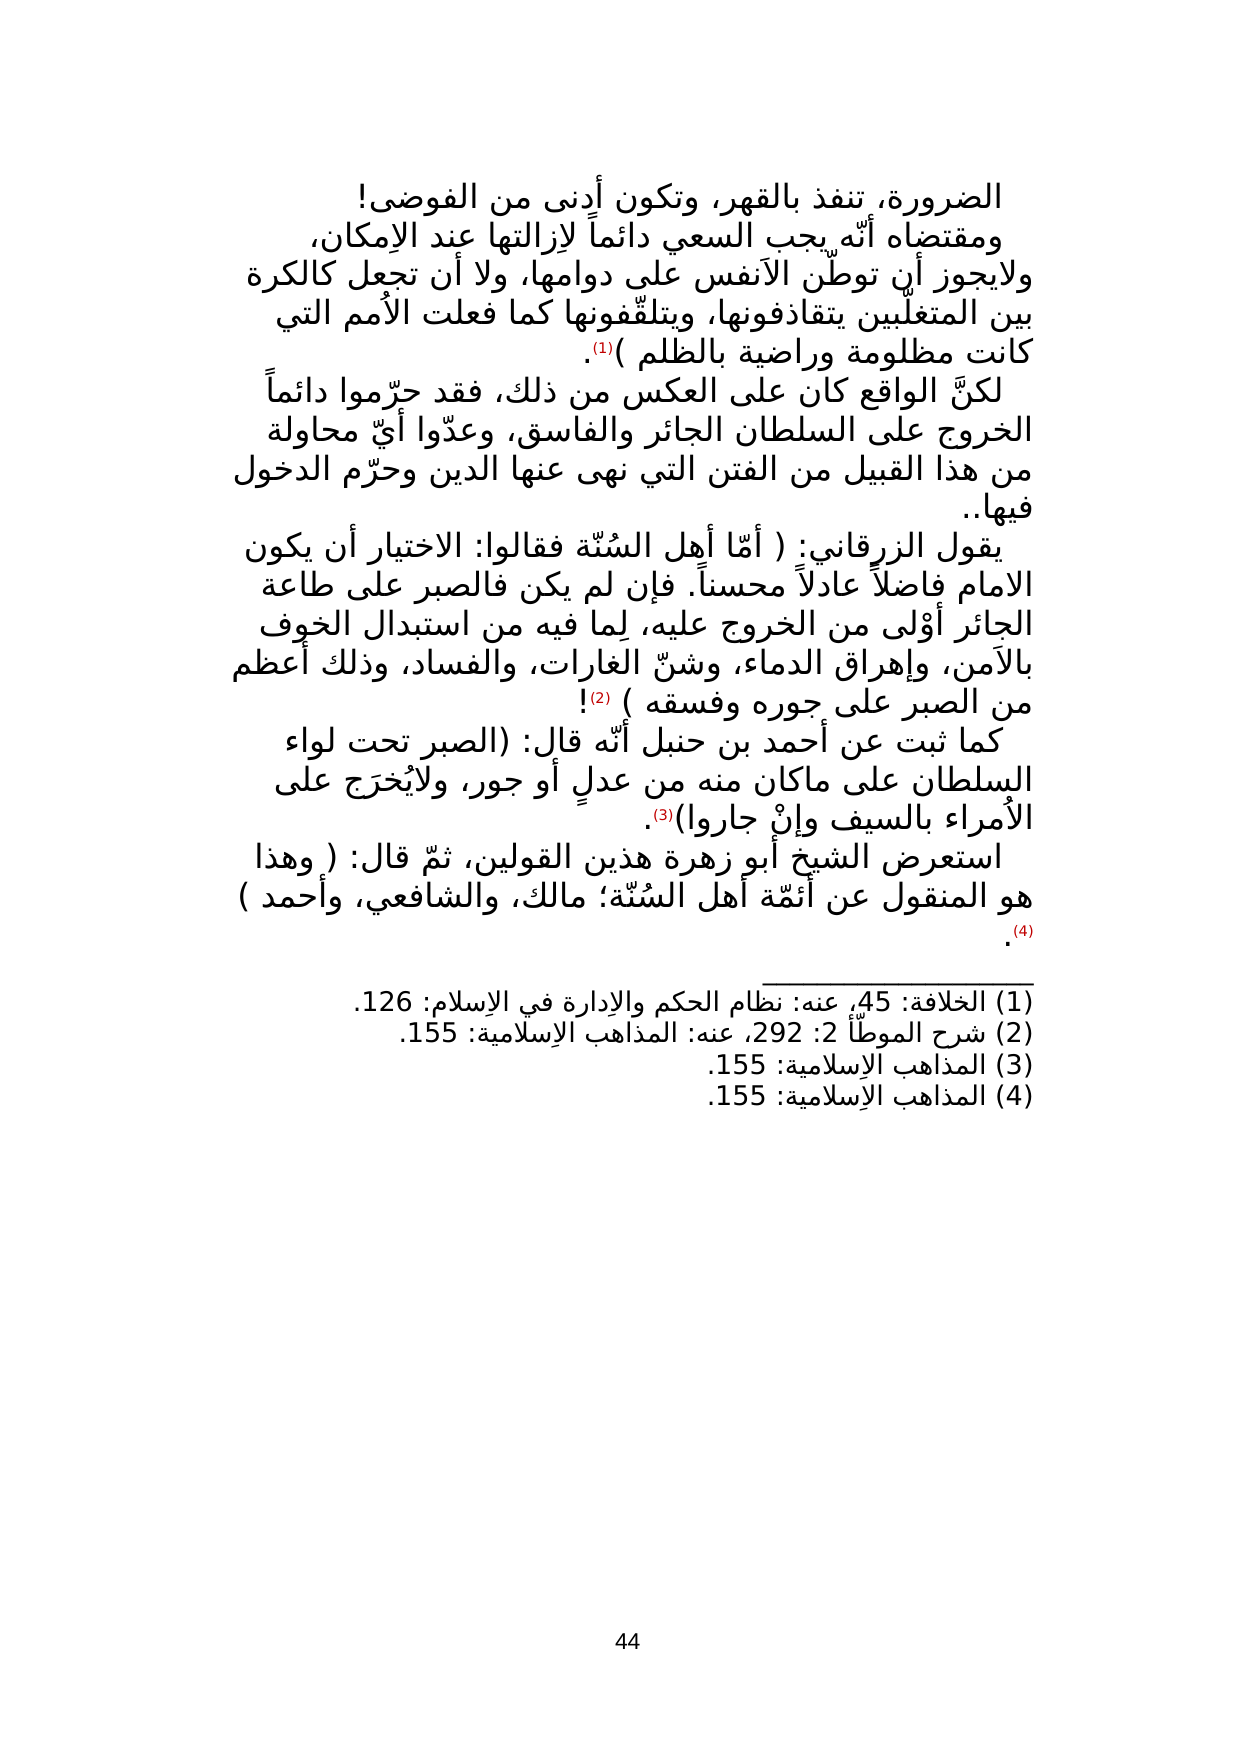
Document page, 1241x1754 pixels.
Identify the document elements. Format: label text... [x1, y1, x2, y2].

text كما ثبت عن أحمد بن حنبل أنّه قال: (الصبر تحت لواء السلطان على ماكان منه من عدلٍ أو جور، ولايُخرَج على الاُمراء بالسيف وإنْ جاروا)(3). [222, 721, 1033, 838]
text (4) المذاهب الاِسلامية: 155. [222, 1081, 1033, 1112]
text لكنَّ الواقع كان على العكس من ذلك، فقد حرّموا دائماً الخروج على السلطان الجائر والفاسق، وعدّوا أيّ محاولة من هذا القبيل من الفتن التي نهى عنها الدين وحرّم الدخول فيها.. [222, 371, 1033, 527]
text استعرض الشيخ أبو زهرة هذين القولين، ثمّ قال: ( وهذا هو المنقول عن أئمّة أهل السُنّة؛ مالك، والشافعي، وأحمد ) (4). [222, 838, 1033, 954]
text (3) المذاهب الاِسلامية: 155. [222, 1049, 1033, 1081]
text ومقتضاه أنّه يجب السعي دائماً لاِزالتها عند الاِمكان، ولايجوز أن توطّن الاَنفس على دوامها، ولا أن تجعل كالكرة بين المتغلّبين يتقاذفونها، ويتلقّفونها كما فعلت الاُمم التي كانت مظلومة وراضية بالظلم )(1). [222, 216, 1033, 371]
text ____________________ [222, 954, 1033, 986]
text يقول الزرقاني: ( أمّا أهل السُنّة فقالوا: الاختيار أن يكون الامام فاضلاً عادلاً محسناً. فإن لم يكن فالصبر على طاعة الجائر أوْلى من الخروج عليه، لِما فيه من استبدال الخوف بالاَمن، وإهراق الدماء، وشنّ الغارات، والفساد، وذلك أعظم من الصبر على جوره وفسقه ) (2)! [222, 527, 1033, 721]
text (2) شرح الموطّأ 2: 292، عنه: المذاهب الاِسلامية: 155. [222, 1017, 1033, 1049]
text الضرورة، تنفذ بالقهر، وتكون أدنى من الفوضى! [222, 177, 1033, 216]
text (1) الخلافة: 45، عنه: نظام الحكم والاِدارة في الاِسلام: 126. [222, 986, 1033, 1017]
